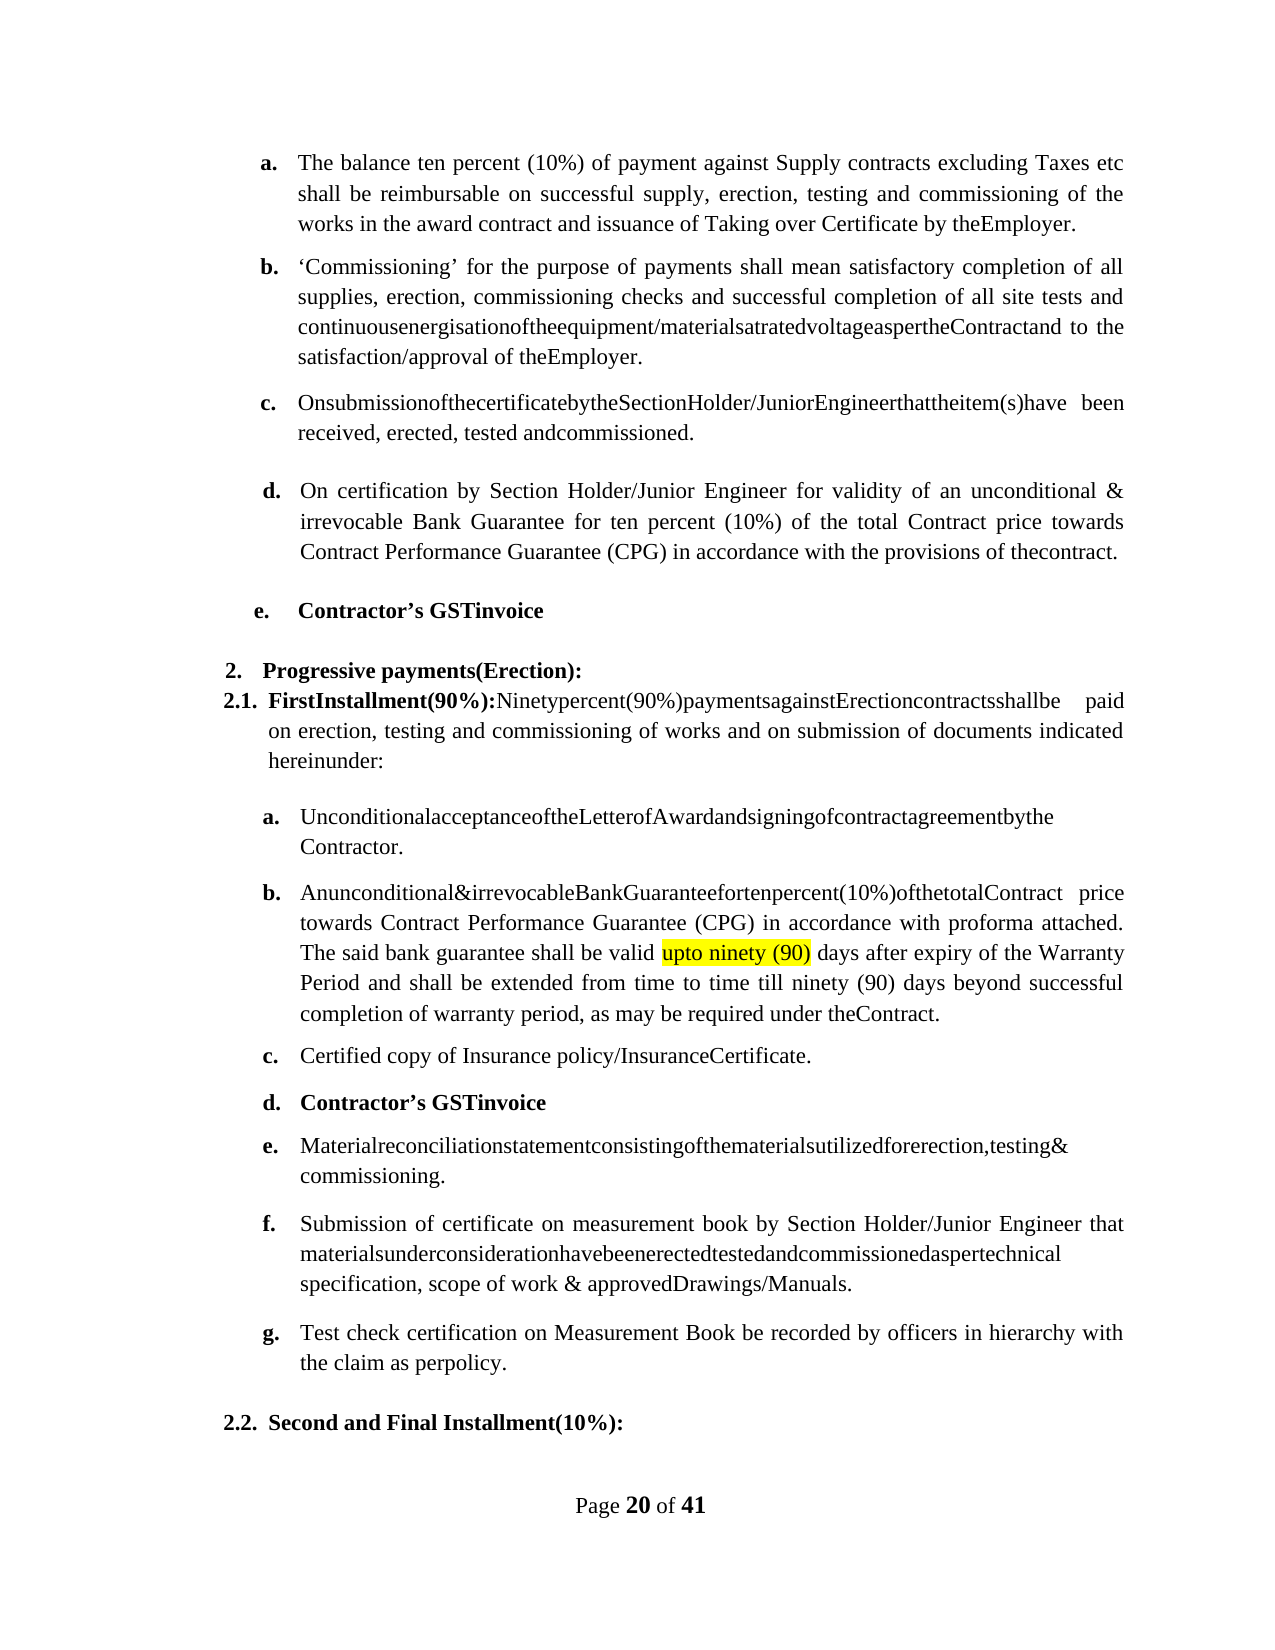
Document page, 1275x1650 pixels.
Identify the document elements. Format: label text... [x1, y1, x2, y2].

subtitle Contractor’s GSTinvoice [253, 597, 1225, 624]
list Anunconditional&irrevocableBankGuaranteefortenpercent(10%)ofthetotalContract price towards Contract Performance Guarantee (CPG) in accordance with proforma attached. The said bank guarantee shall be valid upto ninety (90) days after expiry of the Warranty Period and shall be extended from time to time till ninety (90) days beyond successful completion of warranty period, as may be required under theContract. [262, 879, 1125, 1026]
list Submission of certificate on measurement book by Section Holder/Junior Engineer that materialsunderconsiderationhavebeenerectedtestedandcommissionedaspertechnical specification, scope of work & approvedDrawings/Manuals. [262, 1210, 1126, 1297]
subtitle Second and Final Installment(10%): [223, 1409, 1225, 1435]
subtitle Contractor’s GSTinvoice [262, 1089, 1225, 1115]
list Materialreconciliationstatementconsistingofthematerialsutilizedforerection,testing& commissioning. [262, 1132, 1125, 1188]
list Progressive payments(Erection): [225, 657, 1225, 683]
list Test check certification on Measurement Book be recorded by officers in hierarchy with the claim as perpolicy. [262, 1319, 1125, 1375]
list The balance ten percent (10%) of payment against Supply contracts excluding Taxes etc shall be reimbursable on successful supply, erection, testing and commissioning of the works in the award contract and issuance of Taking over Certificate by theEmployer. [260, 149, 1125, 236]
list On certification by Section Holder/Junior Engineer for validity of an unconditional & irrevocable Bank Guarantee for ten percent (10%) of the total Contract price towards Contract Performance Guarantee (CPG) in accordance with the provisions of thecontract. [262, 477, 1126, 564]
list Certified copy of Insurance policy/InsuranceCertificate. [262, 1042, 1225, 1069]
list ‘Commissioning’ for the purpose of payments shall mean satisfactory completion of all supplies, erection, commissioning checks and successful completion of all site tests and continuousenergisationoftheequipment/materialsatratedvoltageaspertheContractand to the satisfaction/approval of theEmployer. [260, 253, 1125, 370]
list OnsubmissionofthecertificatebytheSectionHolder/JuniorEngineerthattheitem(s)have been received, erected, tested andcommissioned. [260, 389, 1125, 446]
list UnconditionalacceptanceoftheLetterofAwardandsigningofcontractagreementbythe Contractor. [262, 803, 1125, 859]
list FirstInstallment(90%):Ninetypercent(90%)paymentsagainstErectioncontractsshallbe paid on erection, testing and commissioning of works and on submission of documents indicated hereinunder: [223, 687, 1125, 774]
